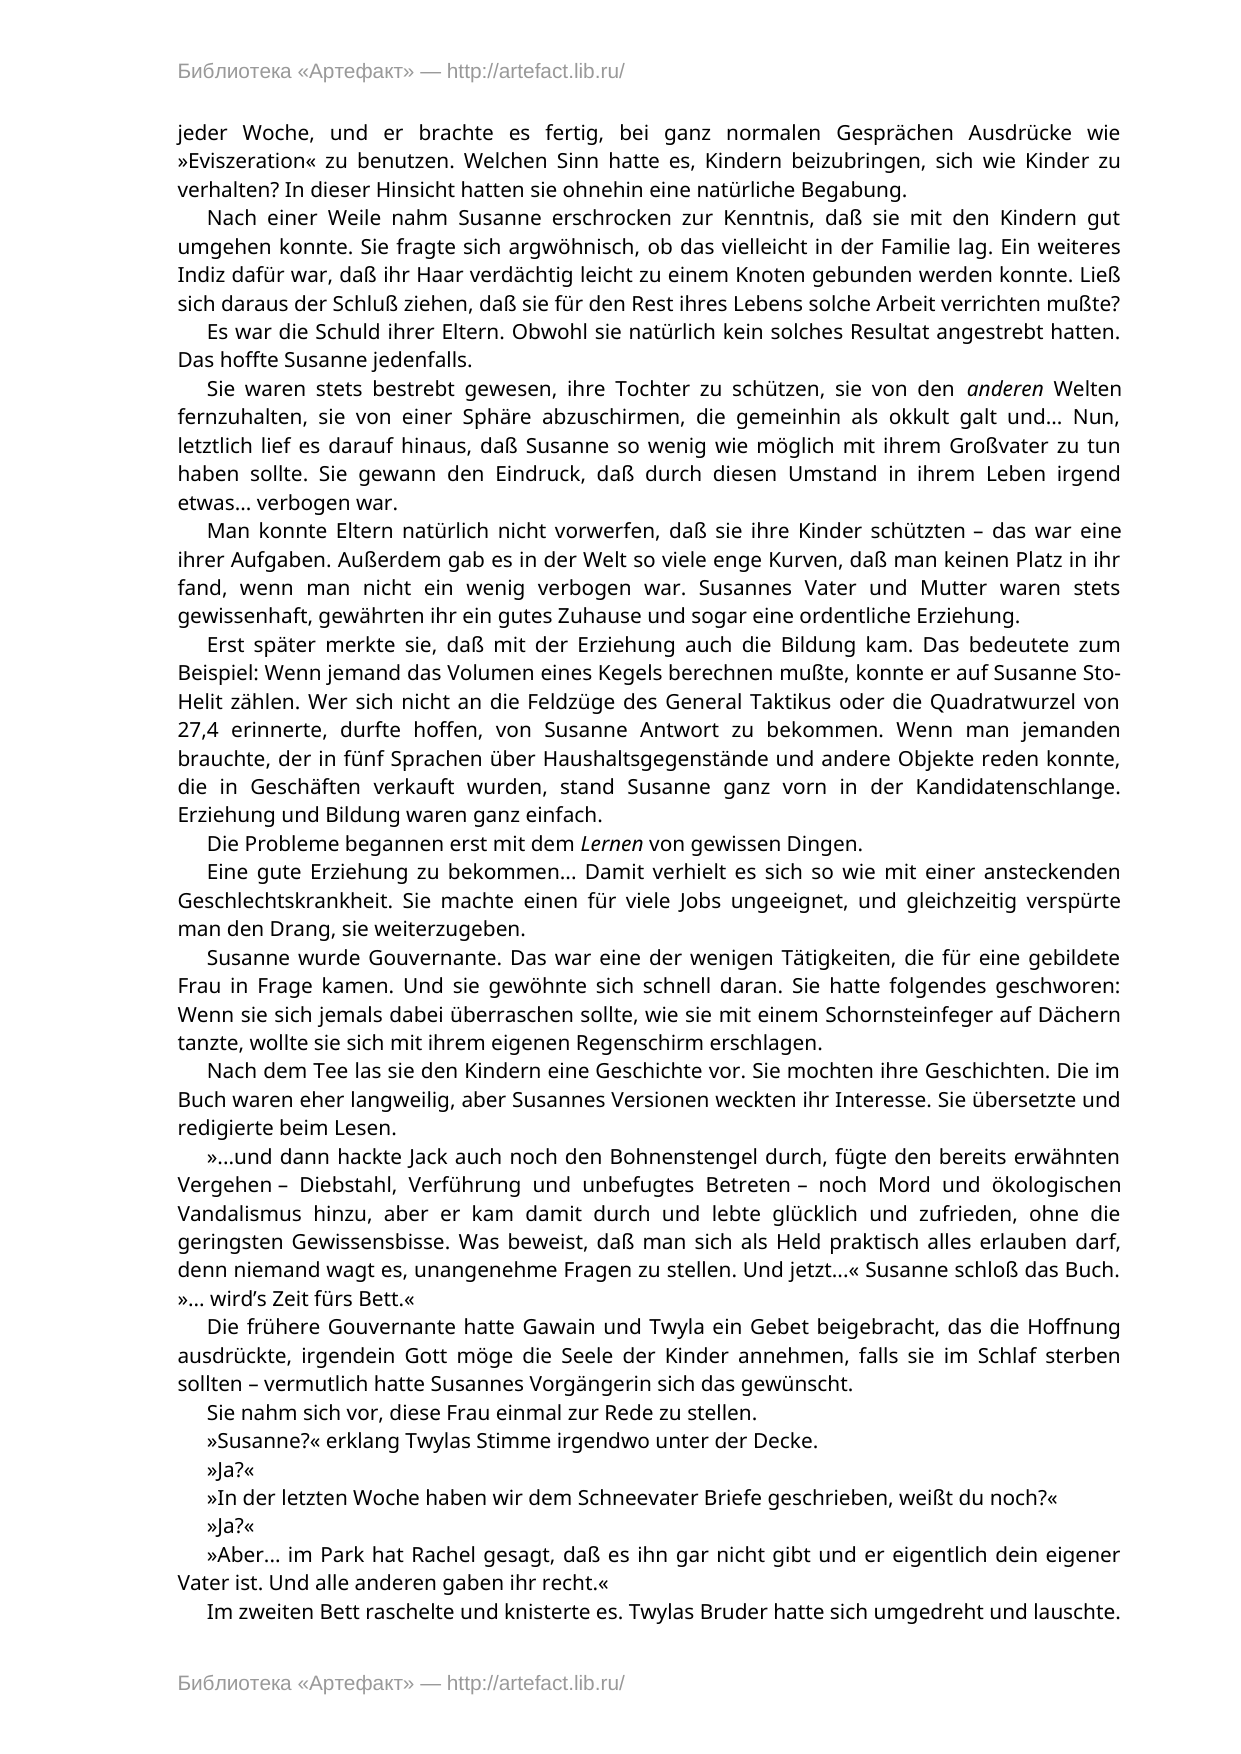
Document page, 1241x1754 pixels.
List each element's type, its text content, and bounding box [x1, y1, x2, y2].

text »Aber... im Park hat Rachel gesagt, daß es ihn gar nicht gibt und er eigentlich dein eigener Vater ist. Und alle anderen gaben ihr recht.« [177, 1540, 1122, 1597]
text »Ja?« [177, 1512, 1122, 1540]
text Sie nahm sich vor, diese Frau einmal zur Rede zu stellen. [177, 1398, 1122, 1426]
text »Susanne?« erklang Twylas Stimme irgendwo unter der Decke. [177, 1426, 1122, 1455]
text Sie waren stets bestrebt gewesen, ihre Tochter zu schützen, sie von den anderen Welten fernzuhalten, sie von einer Sphäre abzuschirmen, die gemeinhin als okkult galt und... Nun, letztlich lief es darauf hinaus, daß Susanne so wenig wie möglich mit ihrem Großvater zu tun haben sollte. Sie gewann den Eindruck, daß durch diesen Umstand in ihrem Leben irgend etwas... verbogen war. [177, 374, 1122, 516]
text Nach dem Tee las sie den Kindern eine Geschichte vor. Sie mochten ihre Geschichten. Die im Buch waren eher langweilig, aber Susannes Versionen weckten ihr Interesse. Sie übersetzte und redigierte beim Lesen. [177, 1057, 1122, 1142]
text Im zweiten Bett raschelte und knisterte es. Twylas Bruder hatte sich umgedreht und lauschte. [177, 1597, 1122, 1625]
text Die Probleme begannen erst mit dem Lernen von gewissen Dingen. [177, 829, 1122, 857]
text Eine gute Erziehung zu bekommen... Damit verhielt es sich so wie mit einer ansteckenden Geschlechtskrankheit. Sie machte einen für viele Jobs ungeeignet, und gleichzeitig verspürte man den Drang, sie weiterzugeben. [177, 857, 1122, 943]
text »...und dann hackte Jack auch noch den Bohnenstengel durch, fügte den bereits erwähnten Vergehen – Diebstahl, Verführung und unbefugtes Betreten – noch Mord und ökologischen Vandalismus hinzu, aber er kam damit durch und lebte glücklich und zufrieden, ohne die geringsten Gewissensbisse. Was beweist, daß man sich als Held praktisch alles erlauben darf, denn niemand wagt es, unangenehme Fragen zu stellen. Und jetzt...« Susanne schloß das Buch. »... wird’s Zeit fürs Bett.« [177, 1142, 1122, 1312]
text »In der letzten Woche haben wir dem Schneevater Briefe geschrieben, weißt du noch?« [177, 1483, 1122, 1512]
text »Ja?« [177, 1455, 1122, 1483]
text Nach einer Weile nahm Susanne erschrocken zur Kenntnis, daß sie mit den Kindern gut umgehen konnte. Sie fragte sich argwöhnisch, ob das vielleicht in der Familie lag. Ein weiteres Indiz dafür war, daß ihr Haar verdächtig leicht zu einem Knoten gebunden werden konnte. Ließ sich daraus der Schluß ziehen, daß sie für den Rest ihres Lebens solche Arbeit verrichten mußte? [177, 203, 1122, 317]
text Es war die Schuld ihrer Eltern. Obwohl sie natürlich kein solches Resultat angestrebt hatten. Das hoffte Susanne jedenfalls. [177, 317, 1122, 374]
text Die frühere Gouvernante hatte Gawain und Twyla ein Gebet beigebracht, das die Hoffnung ausdrückte, irgendein Gott möge die Seele der Kinder annehmen, falls sie im Schlaf sterben sollten – vermutlich hatte Susannes Vorgängerin sich das gewünscht. [177, 1312, 1122, 1398]
text Man konnte Eltern natürlich nicht vorwerfen, daß sie ihre Kinder schützten – das war eine ihrer Aufgaben. Außerdem gab es in der Welt so viele enge Kurven, daß man keinen Platz in ihr fand, wenn man nicht ein wenig verbogen war. Susannes Vater und Mutter waren stets gewissenhaft, gewährten ihr ein gutes Zuhause und sogar eine ordentliche Erziehung. [177, 516, 1122, 630]
text Susanne wurde Gouvernante. Das war eine der wenigen Tätigkeiten, die für eine gebildete Frau in Frage kamen. Und sie gewöhnte sich schnell daran. Sie hatte folgendes geschworen: Wenn sie sich jemals dabei überraschen sollte, wie sie mit einem Schornsteinfeger auf Dächern tanzte, wollte sie sich mit ihrem eigenen Regenschirm erschlagen. [177, 943, 1122, 1057]
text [177, 118, 1122, 203]
text Erst später merkte sie, daß mit der Erziehung auch die Bildung kam. Das bedeutete zum Beispiel: Wenn jemand das Volumen eines Kegels berechnen mußte, konnte er auf Susanne Sto-Helit zählen. Wer sich nicht an die Feldzüge des General Taktikus oder die Quadratwurzel von 27,4 erinnerte, durfte hoffen, von Susanne Antwort zu bekommen. Wenn man jemanden brauchte, der in fünf Sprachen über Haushaltsgegenstände und andere Objekte reden konnte, die in Geschäften verkauft wurden, stand Susanne ganz vorn in der Kandidatenschlange. Erziehung und Bildung waren ganz einfach. [177, 630, 1122, 829]
